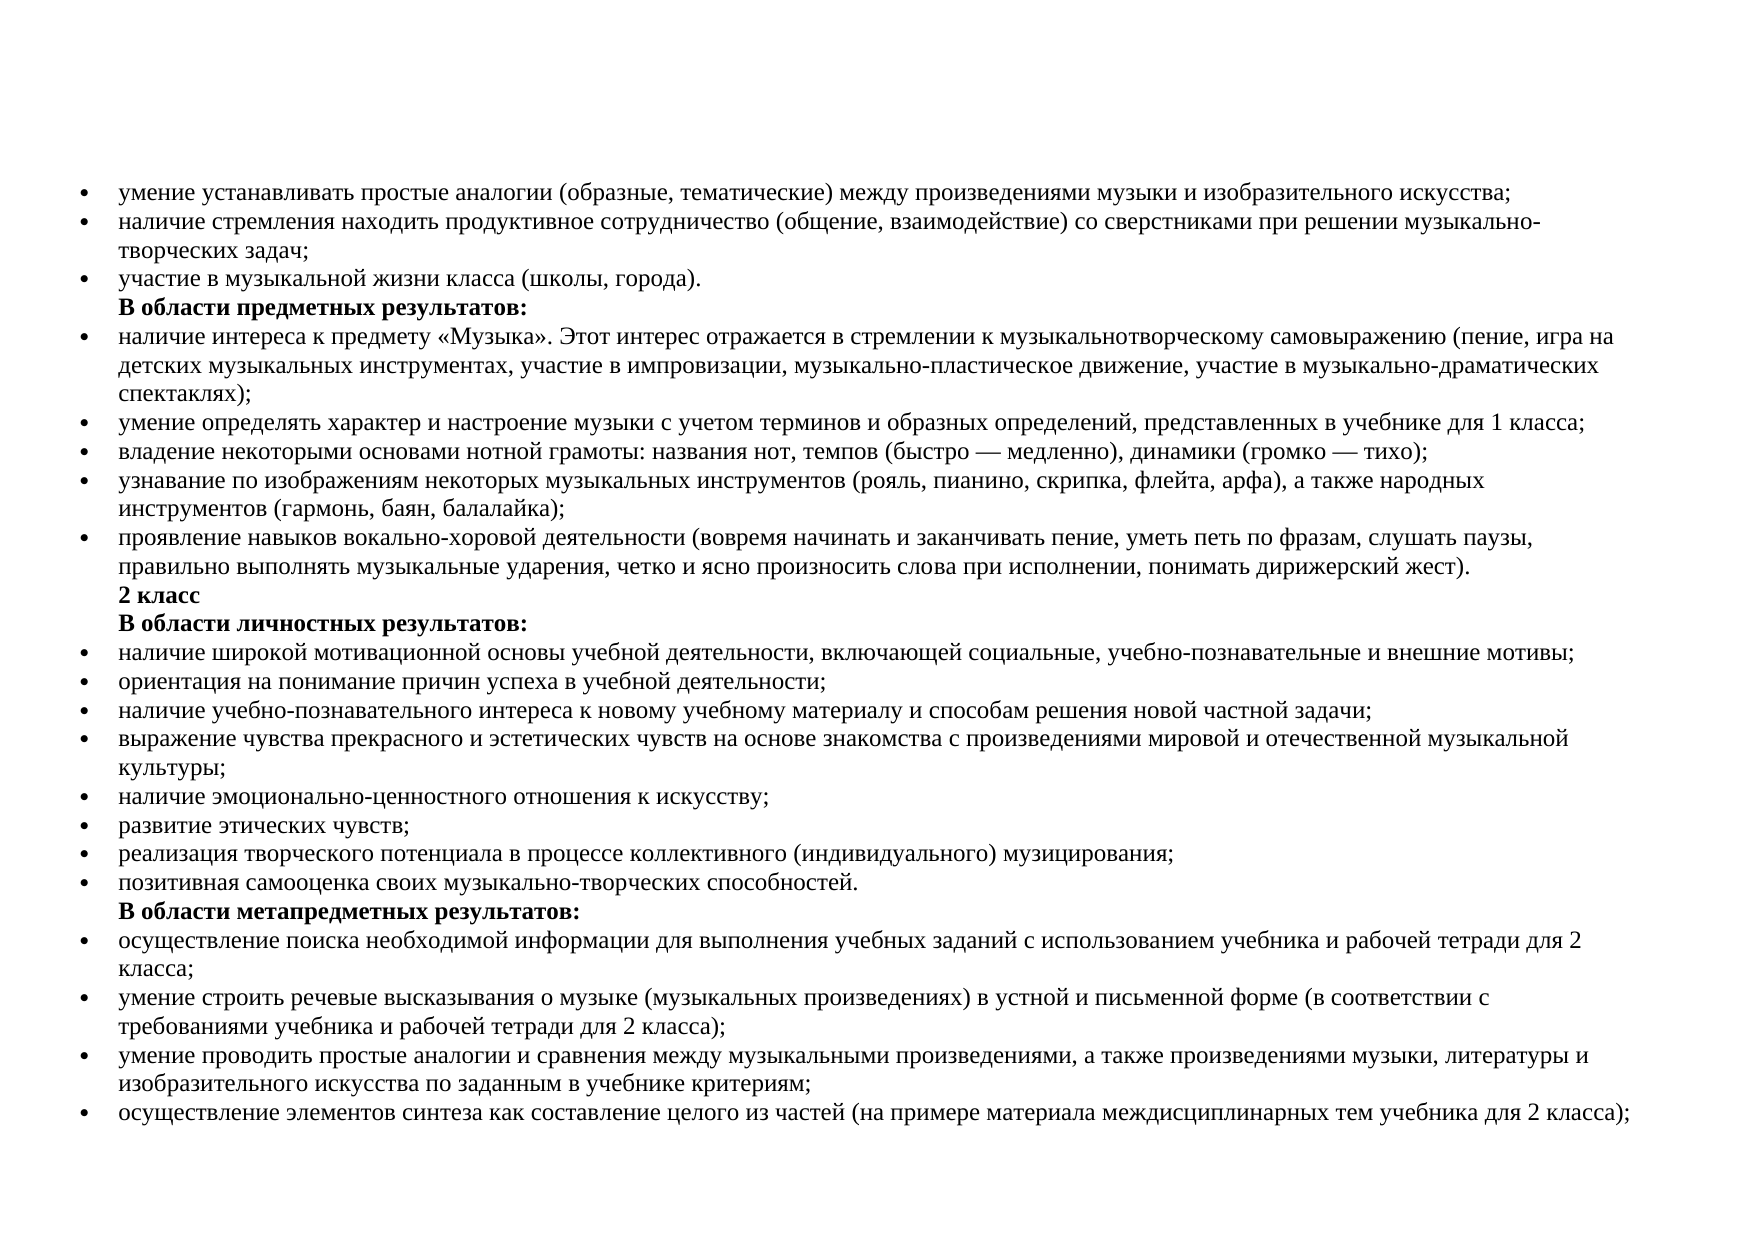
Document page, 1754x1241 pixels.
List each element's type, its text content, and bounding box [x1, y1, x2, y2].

list проявление навыков вокально-хоровой деятельности (вовремя начинать и заканчивать пение, уметь петь по фразам, слушать паузы, правильно выполнять музыкальные ударения, четко и ясно произносить слова при исполнении, понимать дирижерский жест). [81, 522, 1636, 580]
list наличие широкой мотивационной основы учебной деятельности, включающей социальные, учебно-познавательные и внешние мотивы; [81, 637, 1636, 666]
list развитие этических чувств; [81, 810, 1636, 838]
list участие в музыкальной жизни класса (школы, города). [81, 263, 1636, 292]
list наличие интереса к предмету «Музыка». Этот интерес отражается в стремлении к музыкальнотворческому самовыражению (пение, игра на детских музыкальных инструментах, участие в импровизации, музыкально-пластическое движение, участие в музыкально-драматических спектаклях); [81, 321, 1636, 407]
list осуществление элементов синтеза как составление целого из частей (на примере материала междисциплинарных тем учебника для 2 класса); [81, 1097, 1636, 1126]
list умение определять характер и настроение музыки с учетом терминов и образных определений, представленных в учебнике для 1 класса; [81, 407, 1636, 436]
text 2 класс [118, 580, 1636, 608]
list умение строить речевые высказывания о музыке (музыкальных произведениях) в устной и письменной форме (в соответствии с требованиями учебника и рабочей тетради для 2 класса); [81, 982, 1636, 1040]
list реализация творческого потенциала в процессе коллективного (индивидуального) музицирования; [81, 838, 1636, 867]
list ориентация на понимание причин успеха в учебной деятельности; [81, 666, 1636, 695]
list наличие эмоционально-ценностного отношения к искусству; [81, 781, 1636, 810]
list выражение чувства прекрасного и эстетических чувств на основе знакомства с произведениями мировой и отечественной музыкальной культуры; [81, 723, 1636, 781]
list позитивная самооценка своих музыкально-творческих способностей. [81, 867, 1636, 896]
list осуществление поиска необходимой информации для выполнения учебных заданий с использованием учебника и рабочей тетради для 2 класса; [81, 925, 1636, 982]
list умение проводить простые аналогии и сравнения между музыкальными произведениями, а также произведениями музыки, литературы и изобразительного искусства по заданным в учебнике критериям; [81, 1040, 1636, 1097]
text В области метапредметных результатов: [118, 896, 1636, 925]
list наличие стремления находить продуктивное сотрудничество (общение, взаимодействие) со сверстниками при решении музыкально-творческих задач; [81, 206, 1636, 263]
text В области личностных результатов: [118, 608, 1636, 637]
text В области предметных результатов: [118, 292, 1636, 321]
list узнавание по изображениям некоторых музыкальных инструментов (рояль, пианино, скрипка, флейта, арфа), а также народных инструментов (гармонь, баян, балалайка); [81, 465, 1636, 522]
list владение некоторыми основами нотной грамоты: названия нот, темпов (быстро — медленно), динамики (громко — тихо); [81, 436, 1636, 465]
list наличие учебно-познавательного интереса к новому учебному материалу и способам решения новой частной задачи; [81, 695, 1636, 723]
list умение устанавливать простые аналогии (образные, тематические) между произведениями музыки и изобразительного искусства; [81, 177, 1636, 206]
